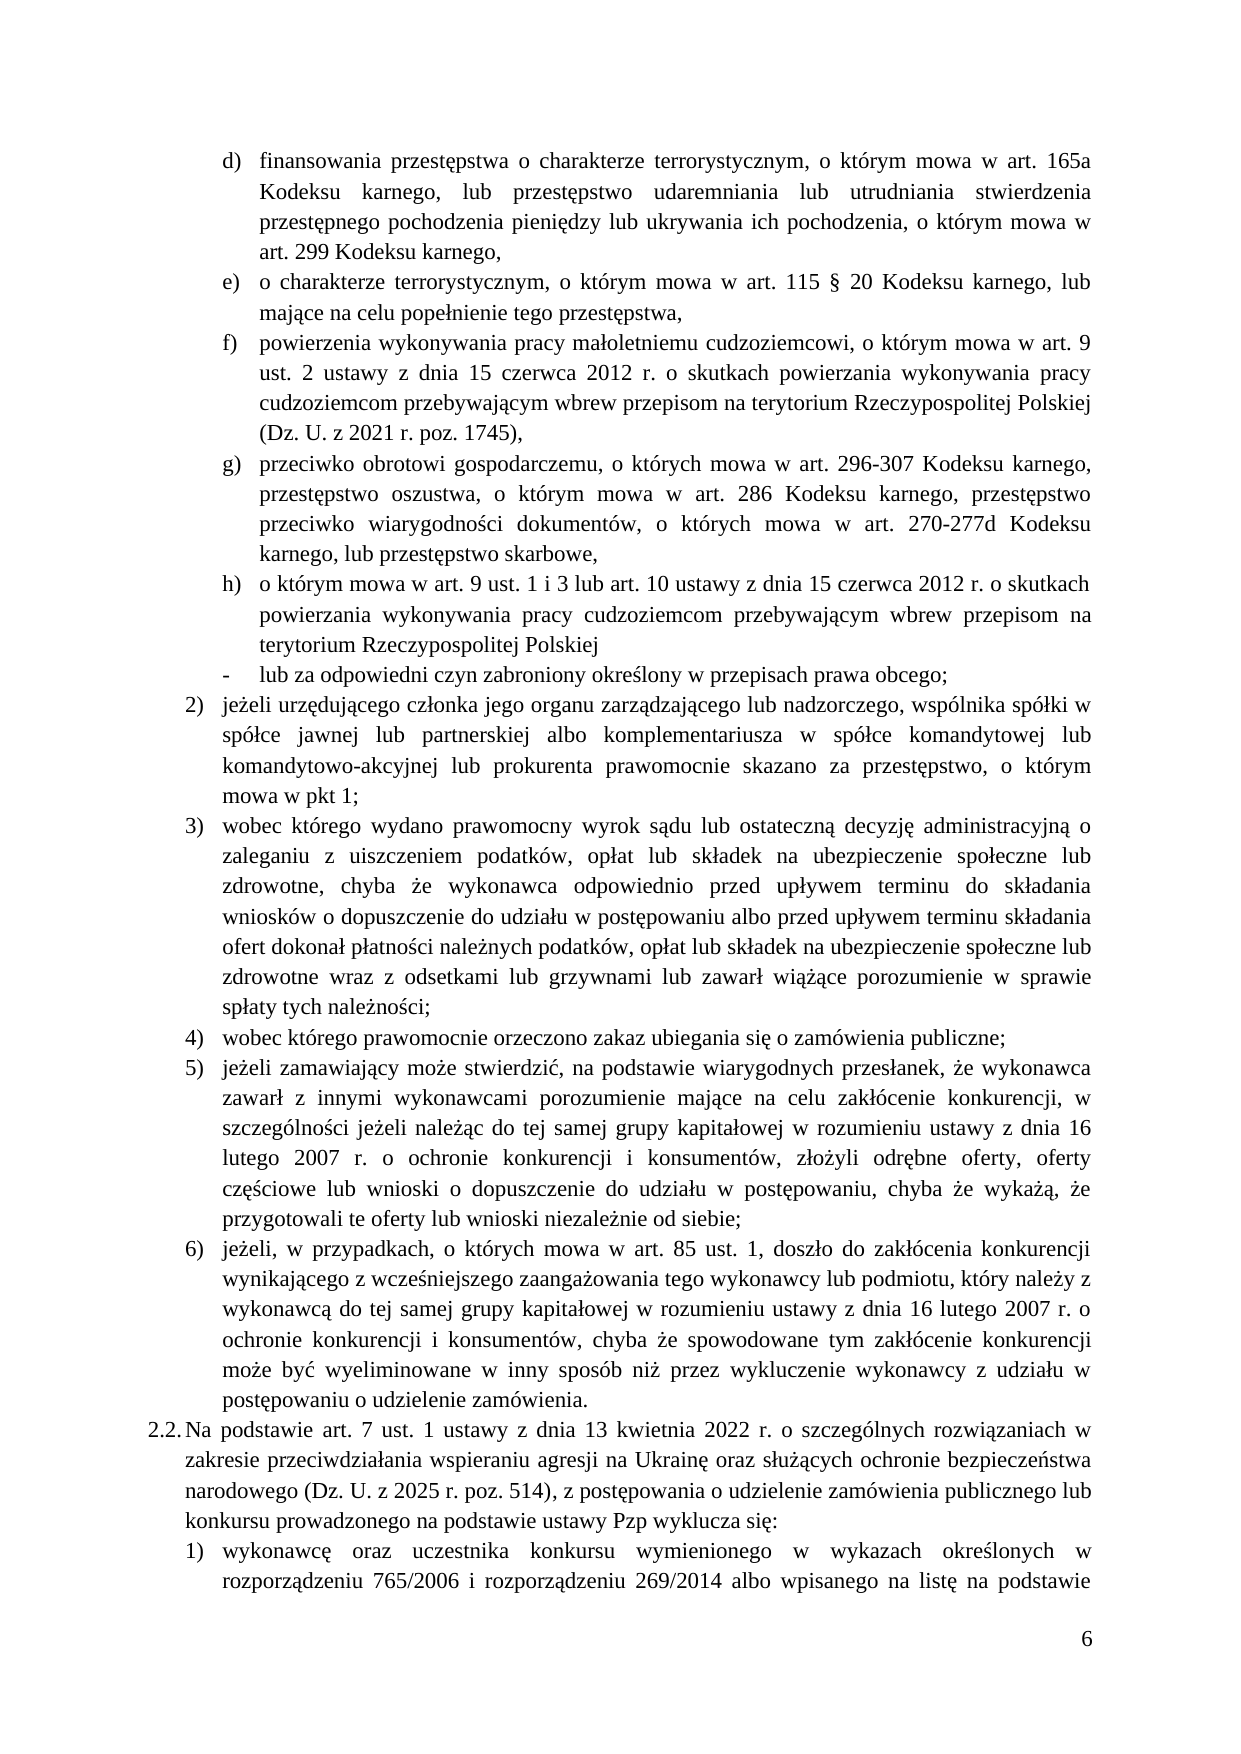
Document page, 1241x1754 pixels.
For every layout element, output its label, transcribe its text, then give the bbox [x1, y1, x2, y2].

text 2) jeżeli urzędującego członka jego organu zarządzającego lub nadzorczego, wspólnika spółki w spółce jawnej lub partnerskiej albo komplementariusza w spółce komandytowej lub komandytowo-akcyjnej lub prokurenta prawomocnie skazano za przestępstwo, o którym mowa w pkt 1; [185, 691, 1093, 808]
text e) o charakterze terrorystycznym, o którym mowa w art. 115 § 20 Kodeksu karnego, lub mające na celu popełnienie tego przestępstwa, [222, 268, 1093, 325]
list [185, 1537, 1093, 1594]
text - lub za odpowiedni czyn zabroniony określony w przepisach prawa obcego; [222, 661, 1093, 687]
text 6) jeżeli, w przypadkach, o których mowa w art. 85 ust. 1, doszło do zakłócenia konkurencji wynikającego z wcześniejszego zaangażowania tego wykonawcy lub podmiotu, który należy z wykonawcą do tej samej grupy kapitałowej w rozumieniu ustawy z dnia 16 lutego 2007 r. o ochronie konkurencji i konsumentów, chyba że spowodowane tym zakłócenie konkurencji może być wyeliminowane w inny sposób niż przez wykluczenie wykonawcy z udziału w postępowaniu o udzielenie zamówienia. [185, 1235, 1093, 1412]
text 4) wobec którego prawomocnie orzeczono zakaz ubiegania się o zamówienia publiczne; [185, 1024, 1093, 1050]
list Na podstawie art. 7 ust. 1 ustawy z dnia 13 kwietnia 2022 r. o szczególnych rozwiązaniach w zakresie przeciwdziałania wspieraniu agresji na Ukrainę oraz służących ochronie bezpieczeństwa narodowego (Dz. U. z 2025 r. poz. 514), z postępowania o udzielenie zamówienia publicznego lub konkursu prowadzonego na podstawie ustawy Pzp wyklucza się: [148, 1416, 1093, 1533]
text f) powierzenia wykonywania pracy małoletniemu cudzoziemcowi, o którym mowa w art. 9 ust. 2 ustawy z dnia 15 czerwca 2012 r. o skutkach powierzania wykonywania pracy cudzoziemcom przebywającym wbrew przepisom na terytorium Rzeczypospolitej Polskiej (Dz. U. z 2021 r. poz. 1745), [222, 329, 1093, 446]
text 3) wobec którego wydano prawomocny wyrok sądu lub ostateczną decyzję administracyjną o zaleganiu z uiszczeniem podatków, opłat lub składek na ubezpieczenie społeczne lub zdrowotne, chyba że wykonawca odpowiednio przed upływem terminu do składania wniosków o dopuszczenie do udziału w postępowaniu albo przed upływem terminu składania ofert dokonał płatności należnych podatków, opłat lub składek na ubezpieczenie społeczne lub zdrowotne wraz z odsetkami lub grzywnami lub zawarł wiążące porozumienie w sprawie spłaty tych należności; [185, 812, 1093, 1020]
text g) przeciwko obrotowi gospodarczemu, o których mowa w art. 296-307 Kodeksu karnego, przestępstwo oszustwa, o którym mowa w art. 286 Kodeksu karnego, przestępstwo przeciwko wiarygodności dokumentów, o których mowa w art. 270-277d Kodeksu karnego, lub przestępstwo skarbowe, [222, 450, 1093, 567]
text 5) jeżeli zamawiający może stwierdzić, na podstawie wiarygodnych przesłanek, że wykonawca zawarł z innymi wykonawcami porozumienie mające na celu zakłócenie konkurencji, w szczególności jeżeli należąc do tej samej grupy kapitałowej w rozumieniu ustawy z dnia 16 lutego 2007 r. o ochronie konkurencji i konsumentów, złożyli odrębne oferty, oferty częściowe lub wnioski o dopuszczenie do udziału w postępowaniu, chyba że wykażą, że przygotowali te oferty lub wnioski niezależnie od siebie; [185, 1054, 1093, 1231]
text h) o którym mowa w art. 9 ust. 1 i 3 lub art. 10 ustawy z dnia 15 czerwca 2012 r. o skutkach powierzania wykonywania pracy cudzoziemcom przebywającym wbrew przepisom na terytorium Rzeczypospolitej Polskiej [222, 571, 1093, 657]
text d) finansowania przestępstwa o charakterze terrorystycznym, o którym mowa w art. 165a Kodeksu karnego, lub przestępstwo udaremniania lub utrudniania stwierdzenia przestępnego pochodzenia pieniędzy lub ukrywania ich pochodzenia, o którym mowa w art. 299 Kodeksu karnego, [222, 148, 1093, 264]
